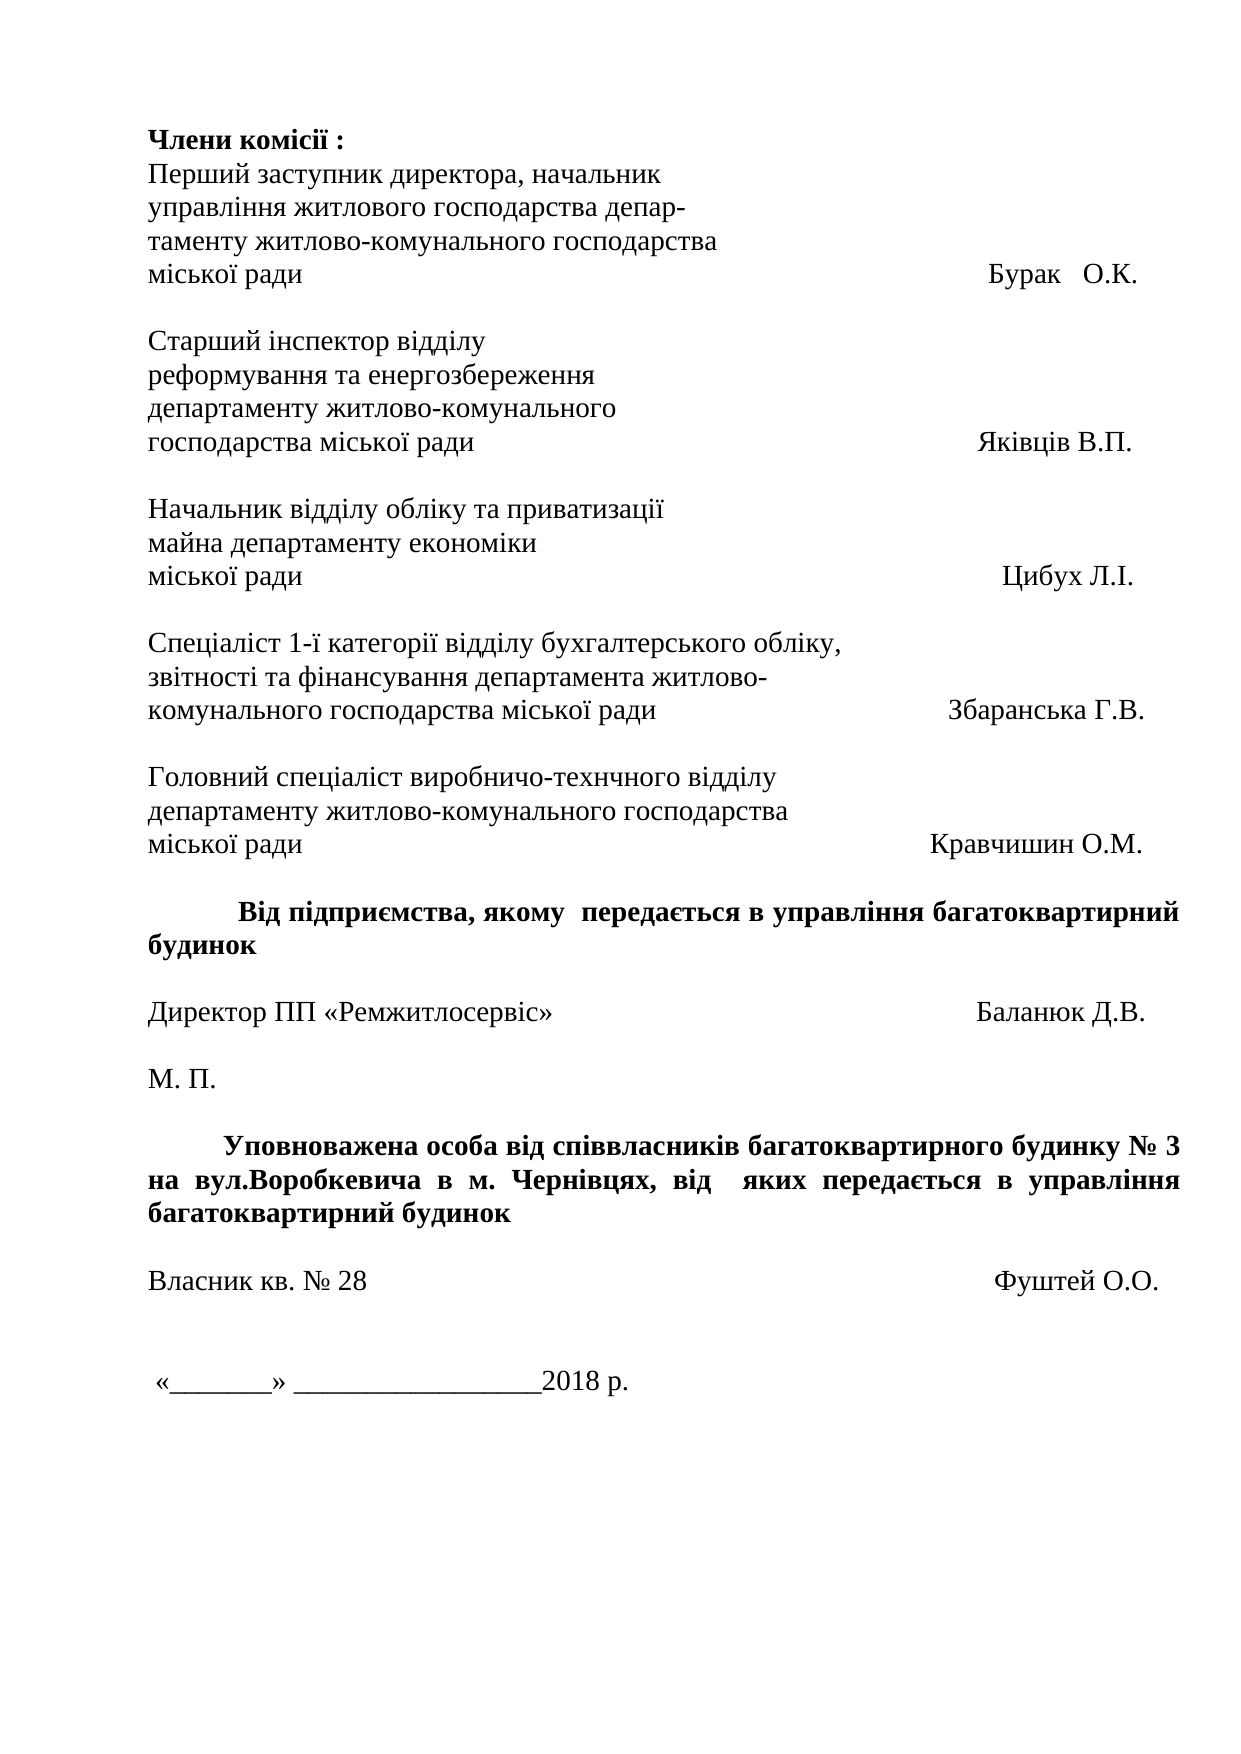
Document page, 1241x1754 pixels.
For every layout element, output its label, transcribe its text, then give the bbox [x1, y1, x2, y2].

text департаменту житлово-комунального [148, 391, 1181, 424]
text міської ради Бурак О.К. [148, 256, 1181, 290]
text департаменту житлово-комунального господарства [148, 793, 1181, 827]
text Начальник відділу обліку та приватизації [148, 491, 1181, 525]
text Члени комісії : [148, 122, 1181, 156]
text Від підприємства, якому передається в управління багатоквартирний будинок [148, 894, 1181, 961]
text управління житлового господарства депар- [148, 189, 1181, 223]
text комунального господарства міської ради Збаранська Г.В. [148, 692, 1181, 726]
text Власник кв. № 28 Фуштей О.О. [148, 1263, 1181, 1296]
text майна департаменту економіки [148, 525, 1181, 558]
text Спеціаліст 1-ї категорії відділу бухгалтерського обліку, [148, 625, 1181, 659]
text Перший заступник директора, начальник [148, 156, 1181, 189]
text Старший інспектор відділу [148, 323, 1181, 357]
text М. П. [148, 1061, 1181, 1095]
text реформування та енергозбереження [148, 357, 1181, 391]
text Директор ПП «Ремжитлосервіс» Баланюк Д.В. [148, 994, 1181, 1028]
text Головний спеціаліст виробничо-технчного відділу [148, 759, 1181, 793]
text таменту житлово-комунального господарства [148, 223, 1181, 256]
text господарства міської ради Яківців В.П. [148, 424, 1181, 458]
text міської ради Кравчишин О.М. [148, 827, 1181, 860]
text «_______» _________________2018 р. [148, 1363, 1181, 1397]
text Уповноважена особа від співвласників багатоквартирного будинку № 3 на вул.Воробкевича в м. Чернівцях, від яких передається в управління багатоквартирний будинок [148, 1128, 1181, 1229]
text міської ради Цибух Л.І. [148, 558, 1181, 592]
text звітності та фінансування департамента житлово- [148, 659, 1181, 692]
